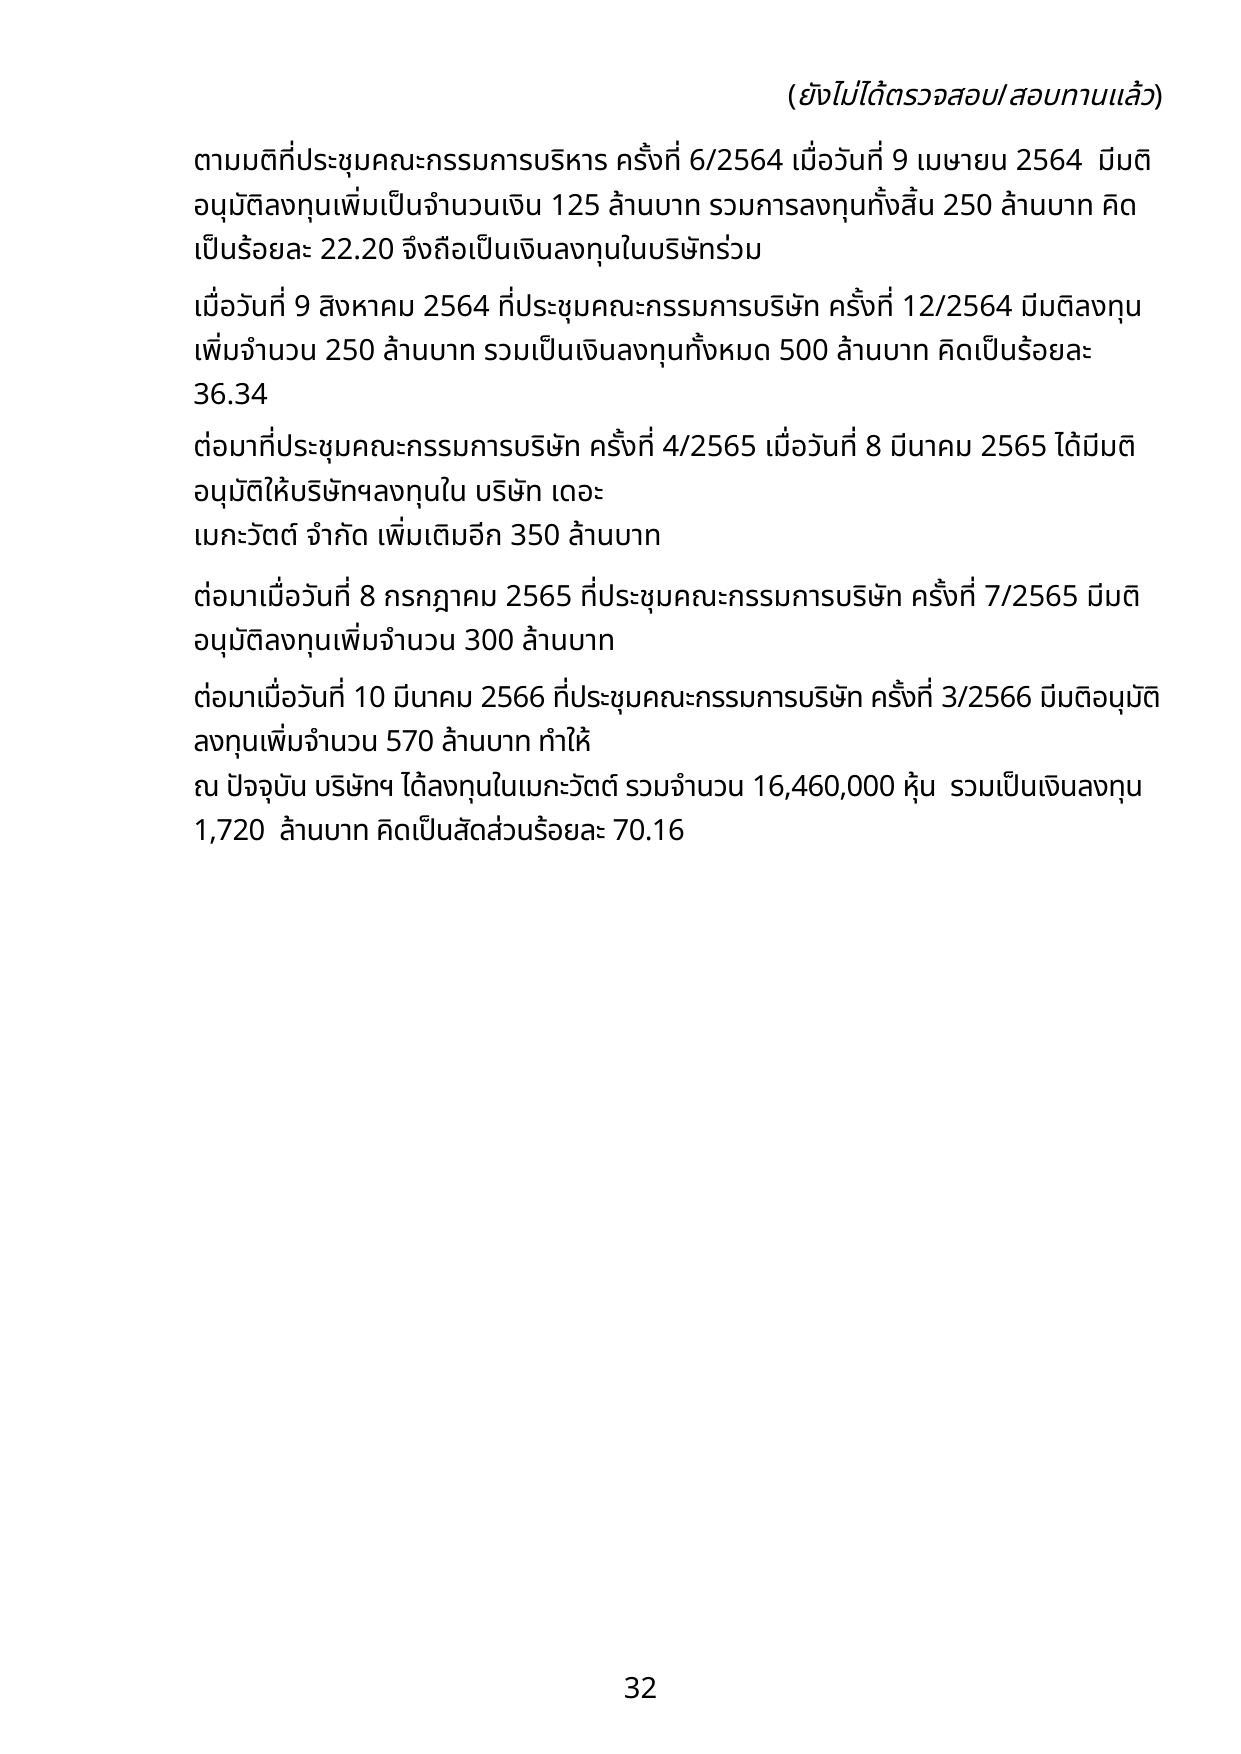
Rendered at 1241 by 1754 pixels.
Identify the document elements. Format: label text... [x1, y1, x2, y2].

list ต่อมาเมื่อวันที่ 10 มีนาคม 2566 ที่ประชุมคณะกรรมการบริษัท ครั้งที่ 3/2566 มีมติอนุมัติลงทุนเพิ่มจำนวน 570 ล้านบาท ทำให้ ณ ปัจจุบัน บริษัทฯ ได้ลงทุนในเมกะวัตต์ รวมจำนวน 16,460,000 หุ้น รวมเป็นเงินลงทุน 1,720 ล้านบาท คิดเป็นสัดส่วนร้อยละ 70.16 [193, 676, 1162, 853]
list ต่อมาที่ประชุมคณะกรรมการบริษัท ครั้งที่ 4/2565 เมื่อวันที่ 8 มีนาคม 2565 ได้มีมติอนุมัติให้บริษัทฯลงทุนใน บริษัท เดอะ เมกะวัตต์ จำกัด เพิ่มเติมอีก 350 ล้านบาท [193, 426, 1162, 558]
list ตามมติที่ประชุมคณะกรรมการบริหาร ครั้งที่ 6/2564 เมื่อวันที่ 9 เมษายน 2564 มีมติอนุมัติลงทุนเพิ่มเป็นจำนวนเงิน 125 ล้านบาท รวมการลงทุนทั้งสิ้น 250 ล้านบาท คิดเป็นร้อยละ 22.20 จึงถือเป็นเงินลงทุนในบริษัทร่วม [193, 140, 1162, 272]
list เมื่อวันที่ 9 สิงหาคม 2564 ที่ประชุมคณะกรรมการบริษัท ครั้งที่ 12/2564 มีมติลงทุนเพิ่มจำนวน 250 ล้านบาท รวมเป็นเงินลงทุนทั้งหมด 500 ล้านบาท คิดเป็นร้อยละ 36.34 [193, 285, 1162, 413]
list ต่อมาเมื่อวันที่ 8 กรกฎาคม 2565 ที่ประชุมคณะกรรมการบริษัท ครั้งที่ 7/2565 มีมติอนุมัติลงทุนเพิ่มจำนวน 300 ล้านบาท [193, 575, 1162, 664]
